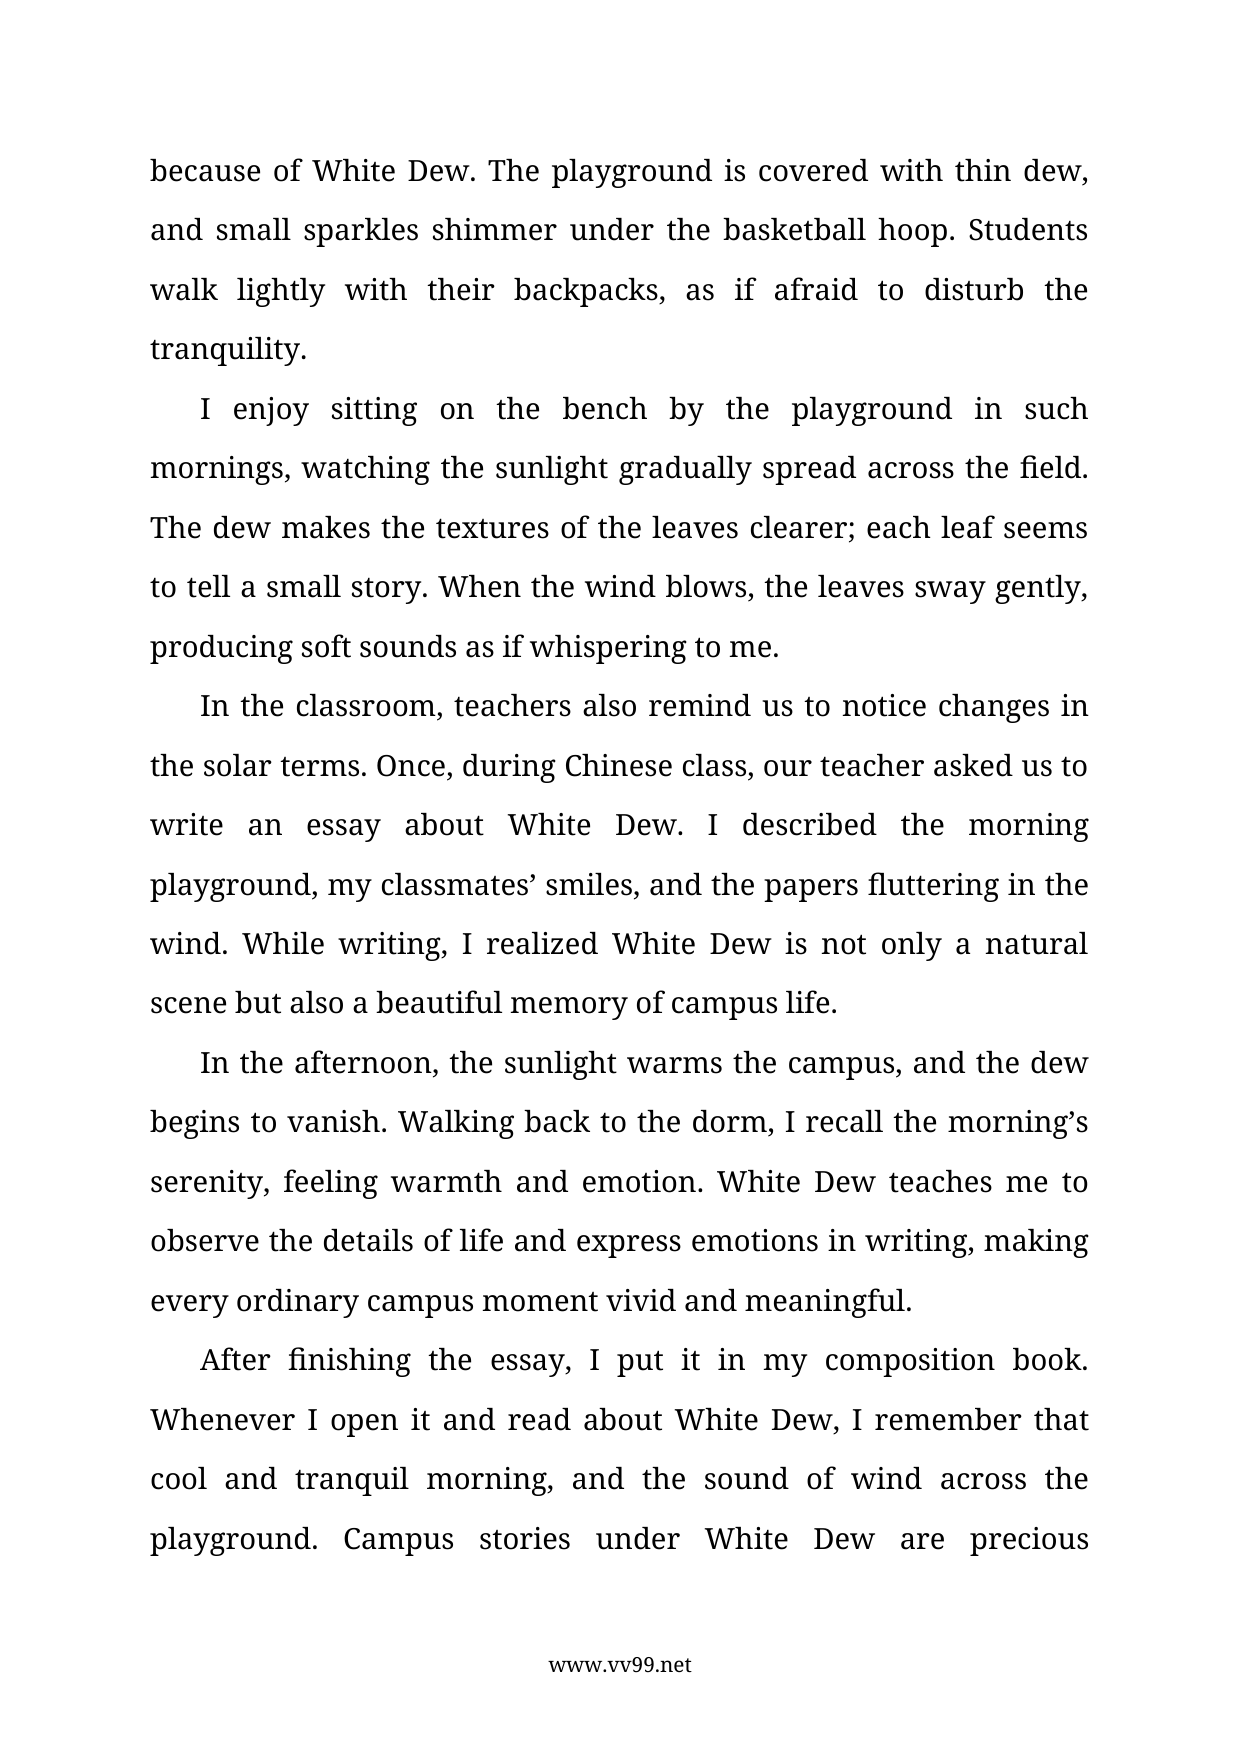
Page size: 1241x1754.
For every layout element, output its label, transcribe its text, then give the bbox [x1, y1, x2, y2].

text I enjoy sitting on the bench by the playground in such mornings, watching the sunlight gradually spread across the field. The dew makes the textures of the leaves clearer; each leaf seems to tell a small story. When the wind blows, the leaves sway gently, producing soft sounds as if whispering to me. [150, 388, 1090, 666]
text In the afternoon, the sunlight warms the campus, and the dew begins to vanish. Walking back to the dorm, I recall the morning’s serenity, feeling warmth and emotion. White Dew teaches me to observe the details of life and express emotions in writing, making every ordinary campus moment vivid and meaningful. [150, 1042, 1090, 1320]
text In the classroom, teachers also remind us to notice changes in the solar terms. Once, during Chinese class, our teacher asked us to write an essay about White Dew. I described the morning playground, my classmates’ smiles, and the papers fluttering in the wind. While writing, I realized White Dew is not only a natural scene but also a beautiful memory of campus life. [150, 685, 1090, 1022]
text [150, 150, 1090, 368]
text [150, 1339, 1090, 1558]
